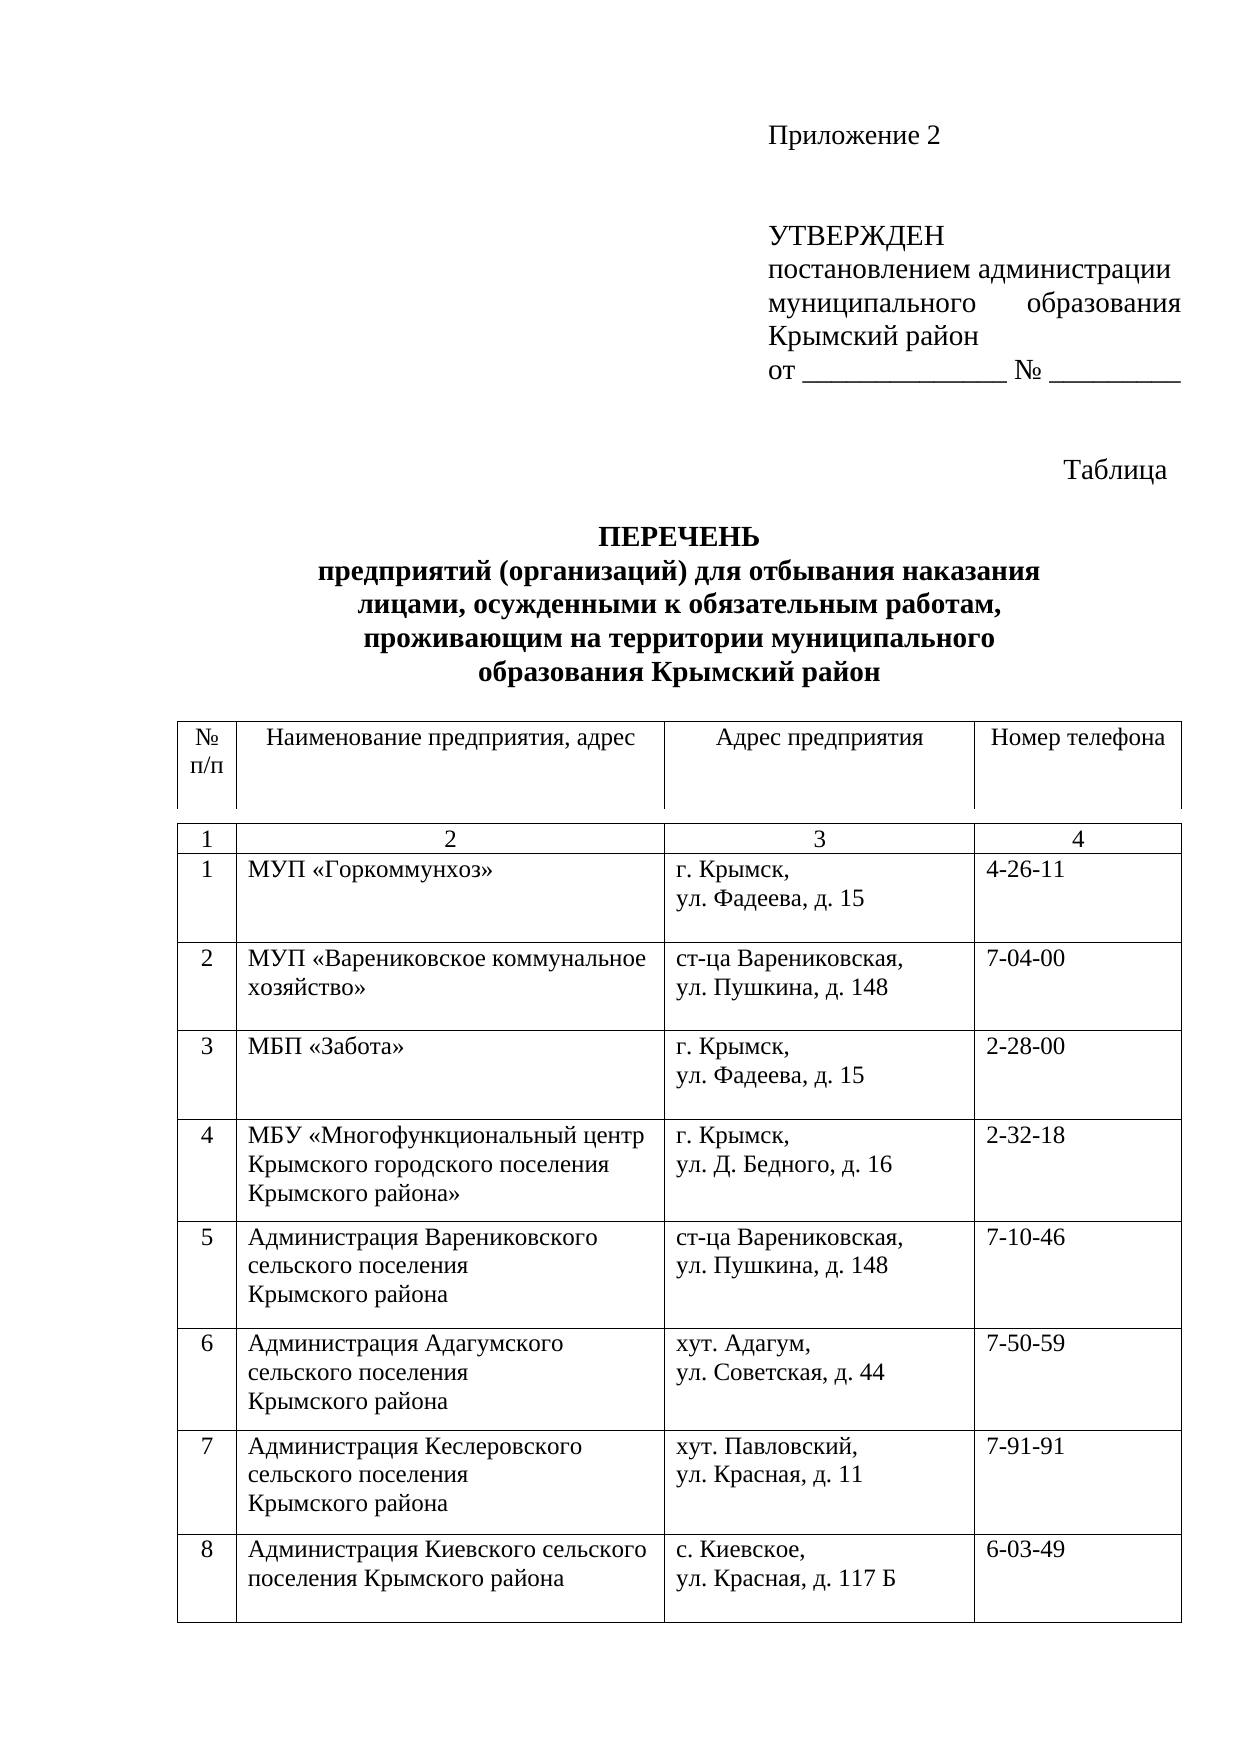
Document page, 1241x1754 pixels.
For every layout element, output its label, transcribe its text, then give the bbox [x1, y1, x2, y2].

table_cell 7-91-91 [975, 1431, 1181, 1533]
table_cell г. Крымск, ул. Д. Бедного, д. 16 [665, 1120, 974, 1221]
text постановлением администрации [768, 251, 1181, 285]
table_cell 2-32-18 [975, 1120, 1181, 1221]
table_cell ст-ца Варениковская, ул. Пушкина, д. 148 [665, 1222, 974, 1327]
table_cell 5 [178, 1222, 236, 1327]
table_cell Администрация Адагумского сельского поселения Крымского района [237, 1329, 664, 1430]
table_cell МУП «Варениковское коммунальное хозяйство» [237, 943, 664, 1030]
table_cell 7-04-00 [975, 943, 1181, 1030]
table_header Номер телефона [975, 722, 1181, 809]
table_cell 1 [178, 854, 236, 942]
table_header Наименование предприятия, адрес [237, 722, 664, 809]
table_cell хут. Адагум, ул. Советская, д. 44 [665, 1329, 974, 1430]
table_cell 7-50-59 [975, 1329, 1181, 1430]
table_header Адрес предприятия [665, 722, 974, 809]
table_cell Администрация Варениковского сельского поселения Крымского района [237, 1222, 664, 1327]
table_cell МУП «Горкоммунхоз» [237, 854, 664, 942]
table_cell ст-ца Варениковская, ул. Пушкина, д. 148 [665, 943, 974, 1030]
table_cell МБУ «Многофункциональный центр Крымского городского поселения Крымского района» [237, 1120, 664, 1221]
table_cell с. Киевское, ул. Красная, д. 117 Б [665, 1535, 974, 1622]
table_cell 7-10-46 [975, 1222, 1181, 1327]
table_cell 4-26-11 [975, 854, 1181, 942]
table_cell МБП «Забота» [237, 1031, 664, 1119]
text от ______________ № _________ [768, 352, 1181, 385]
text муниципального образования Крымский район [768, 285, 1181, 352]
text Приложение 2 [768, 118, 1181, 151]
table_header 1 [178, 824, 236, 853]
table_cell 6-03-49 [975, 1535, 1181, 1622]
table_header № п/п [178, 722, 236, 809]
table_header 4 [975, 824, 1181, 853]
table_cell хут. Павловский, ул. Красная, д. 11 [665, 1431, 974, 1533]
table_cell 8 [178, 1535, 236, 1622]
table_cell г. Крымск, ул. Фадеева, д. 15 [665, 854, 974, 942]
table_cell 2-28-00 [975, 1031, 1181, 1119]
table_header 3 [665, 824, 974, 853]
text Таблица [1063, 452, 1181, 486]
table_cell Администрация Кеслеровского сельского поселения Крымского района [237, 1431, 664, 1533]
table_cell 6 [178, 1329, 236, 1430]
table_cell Администрация Киевского сельского поселения Крымского района [237, 1535, 664, 1622]
text ПЕРЕЧЕНЬ [266, 519, 1093, 553]
text образования Крымский район [266, 654, 1093, 687]
table_cell 2 [178, 943, 236, 1030]
table_cell 7 [178, 1431, 236, 1533]
table_cell 4 [178, 1120, 236, 1221]
text предприятий (организаций) для отбывания наказания лицами, осужденными к обязательным работам, проживающим на территории муниципального [266, 553, 1093, 654]
table_cell г. Крымск, ул. Фадеева, д. 15 [665, 1031, 974, 1119]
table_cell 3 [178, 1031, 236, 1119]
text УТВЕРЖДЕН [768, 218, 1181, 251]
table_header 2 [237, 824, 664, 853]
